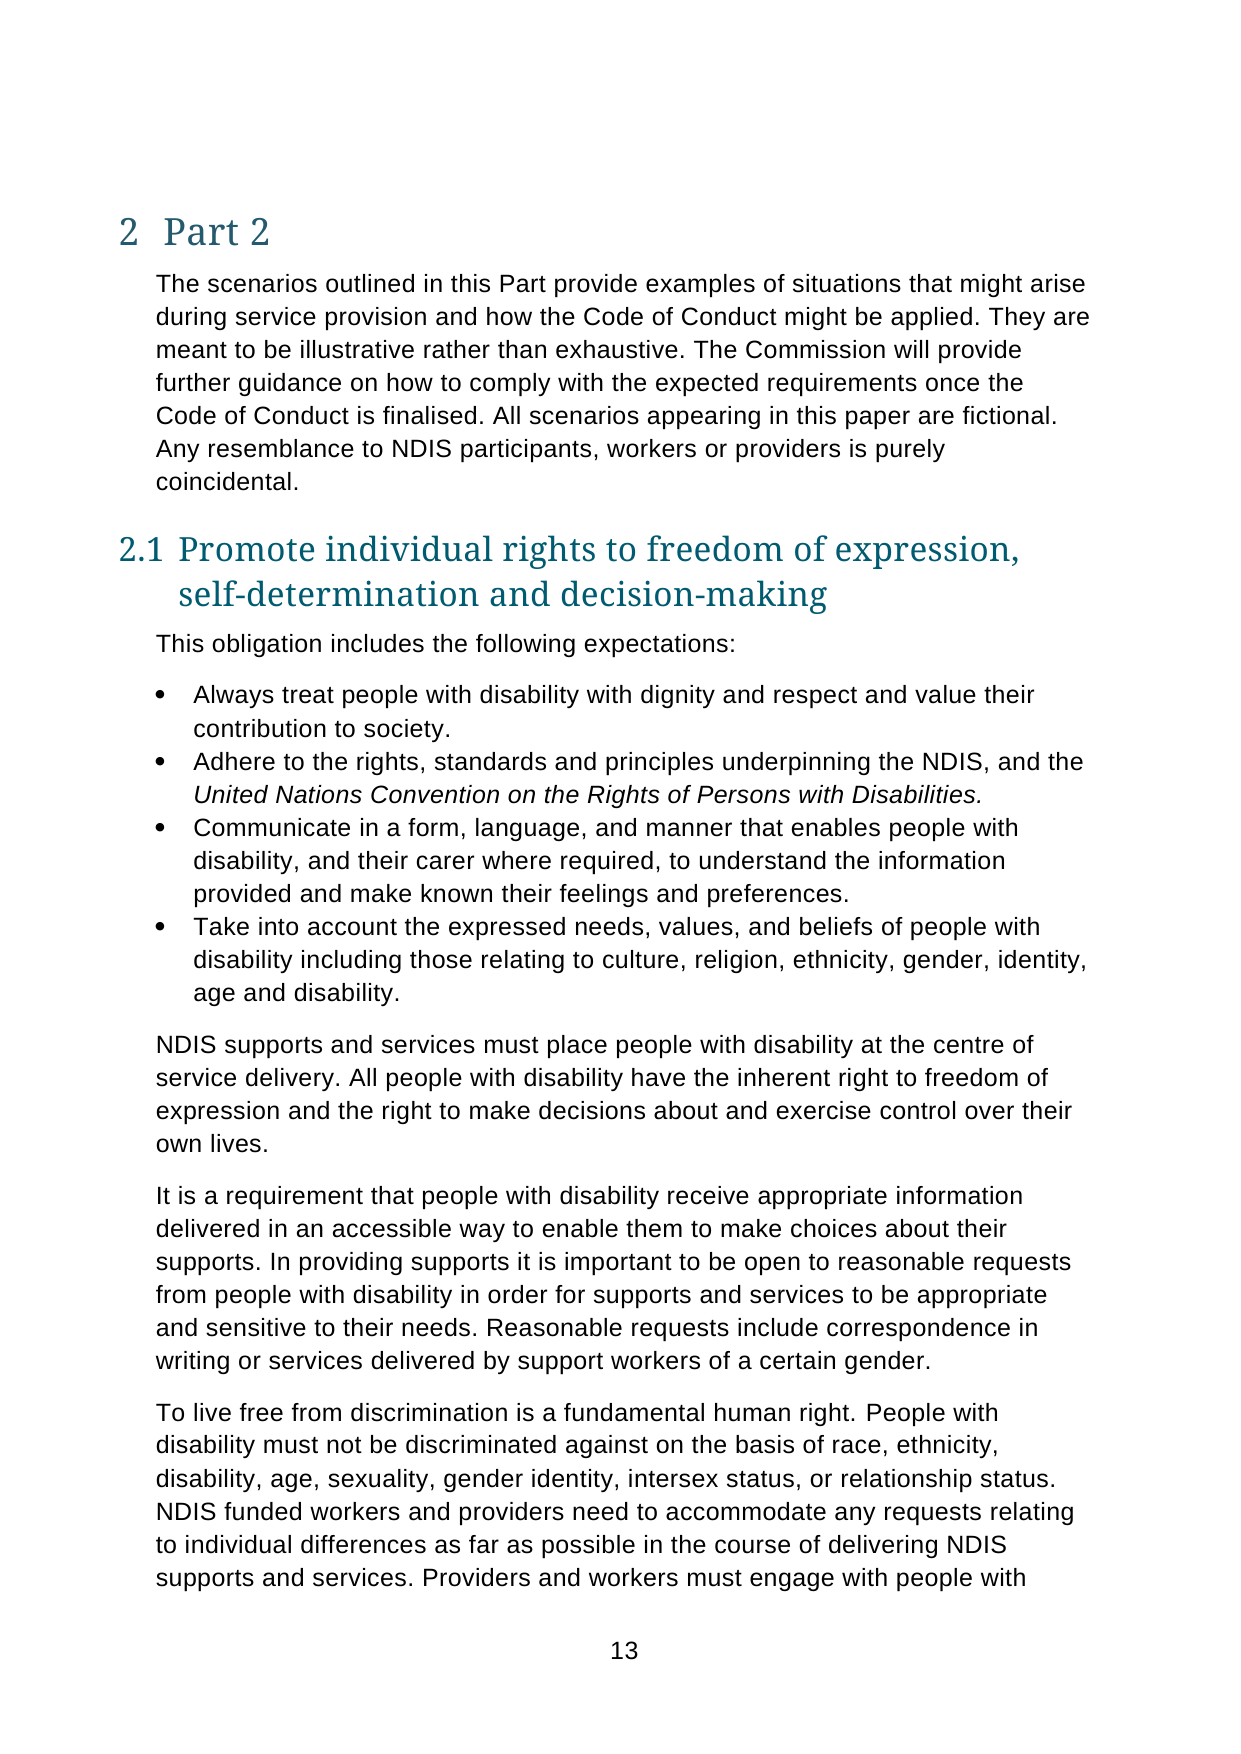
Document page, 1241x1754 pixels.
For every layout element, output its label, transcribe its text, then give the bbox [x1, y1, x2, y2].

text It is a requirement that people with disability receive appropriate information delivered in an accessible way to enable them to make choices about their supports. In providing supports it is important to be open to reasonable requests from people with disability in order for supports and services to be appropriate and sensitive to their needs. Reasonable requests include correspondence in writing or services delivered by support workers of a certain gender. [156, 1181, 1092, 1374]
text This obligation includes the following expectations: [156, 629, 1092, 657]
subtitle Promote individual rights to freedom of expression, self-determination and decision-making [118, 525, 1092, 616]
list Adhere to the rights, standards and principles underpinning the NDIS, and the United Nations Convention on the Rights of Persons with Disabilities. [156, 747, 1092, 808]
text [156, 1397, 1092, 1591]
list Communicate in a form, language, and manner that enables people with disability, and their carer where required, to understand the information provided and make known their feelings and preferences. [156, 813, 1092, 908]
list Always treat people with disability with dignity and respect and value their contribution to society. [156, 680, 1092, 742]
list Take into account the expressed needs, values, and beliefs of people with disability including those relating to culture, religion, ethnicity, gender, identity, age and disability. [156, 912, 1092, 1007]
text NDIS supports and services must place people with disability at the centre of service delivery. All people with disability have the inherent right to freedom of expression and the right to make decisions about and exercise control over their own lives. [156, 1030, 1092, 1158]
text The scenarios outlined in this Part provide examples of situations that might arise during service provision and how the Code of Conduct might be applied. They are meant to be illustrative rather than exhaustive. The Commission will provide further guidance on how to comply with the expected requirements once the Code of Conduct is finalised. All scenarios appearing in this paper are fictional. Any resemblance to NDIS participants, workers or providers is purely coincidental. [156, 269, 1092, 496]
subtitle Part 2 [118, 206, 1092, 257]
